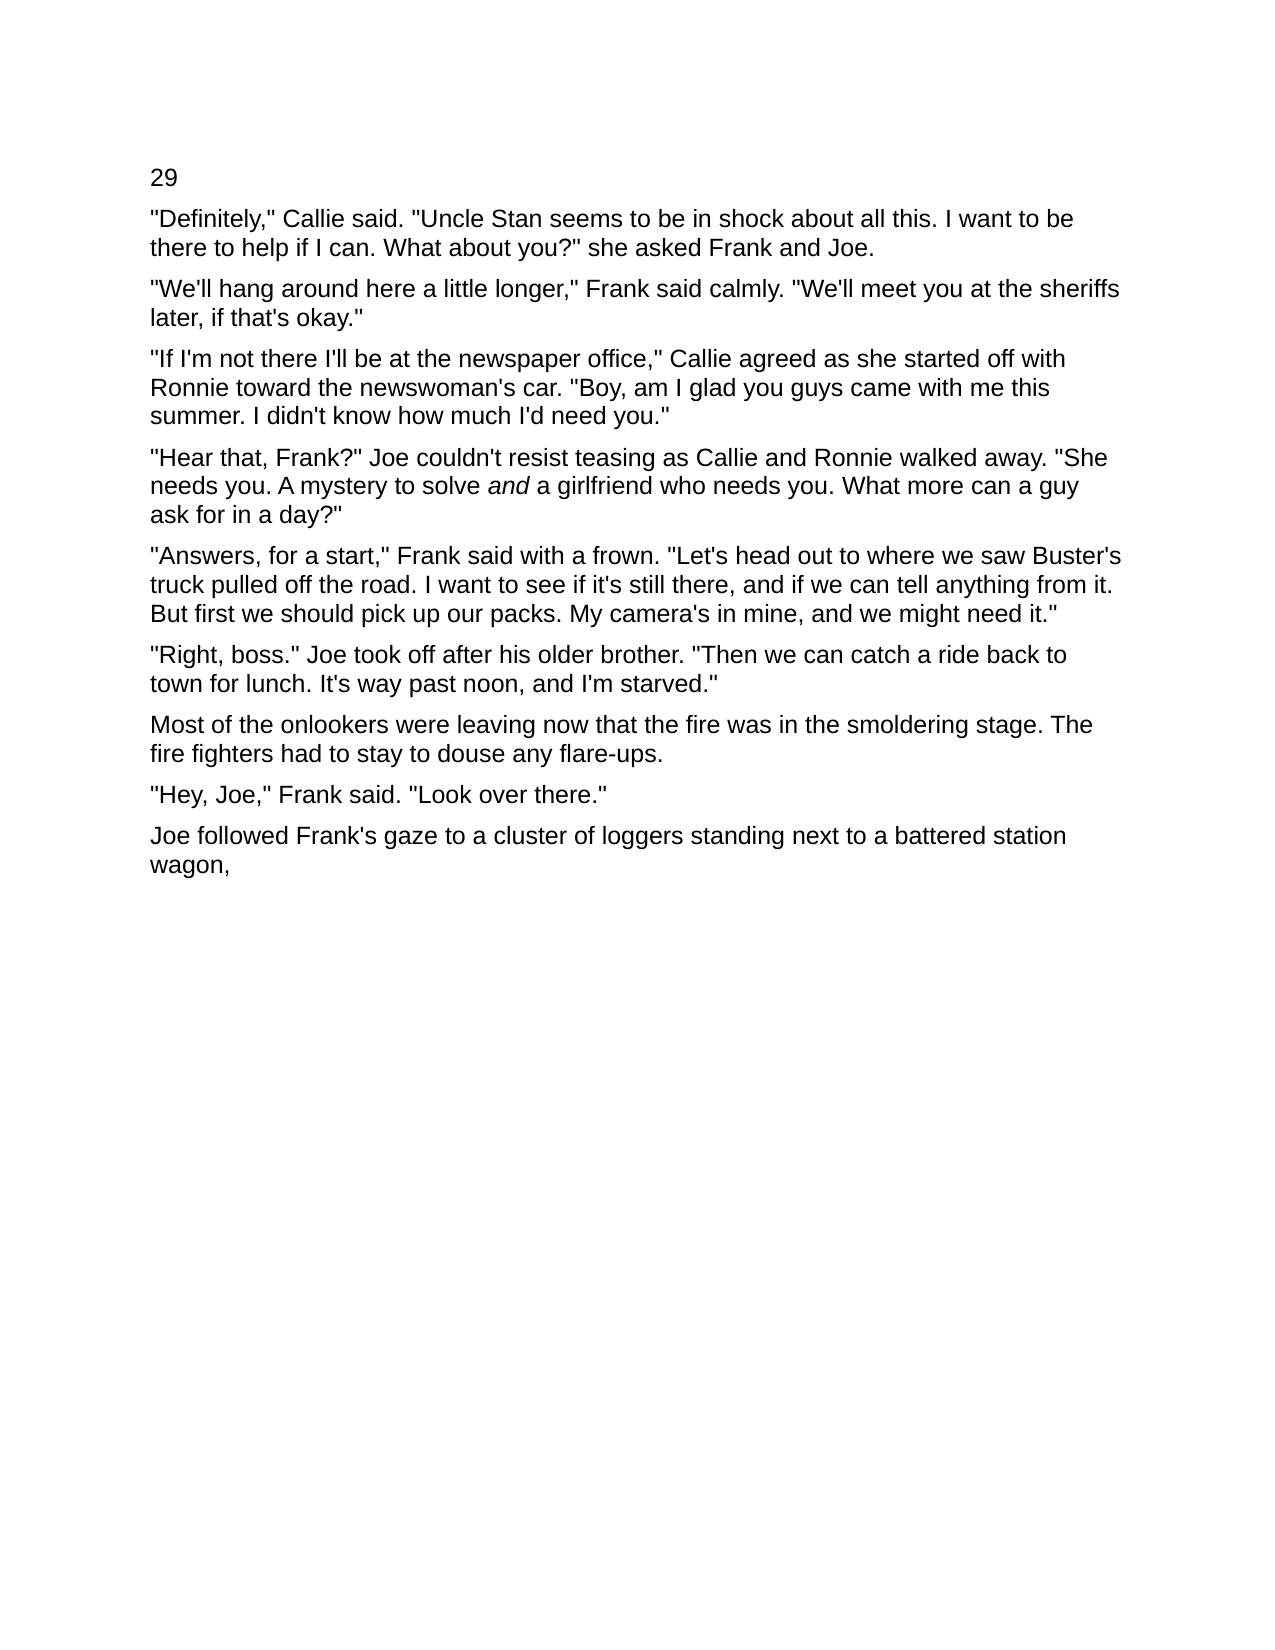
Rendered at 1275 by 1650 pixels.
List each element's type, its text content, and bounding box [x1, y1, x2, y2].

text Most of the onlookers were leaving now that the fire was in the smoldering stage. The fire fighters had to stay to douse any flare-ups. [150, 710, 1125, 767]
text "Right, boss." Joe took off after his older brother. "Then we can catch a ride back to town for lunch. It's way past noon, and I'm starved." [150, 640, 1125, 697]
text Joe followed Frank's gaze to a cluster of loggers standing next to a battered station wagon, [150, 821, 1125, 879]
text "We'll hang around here a little longer," Frank said calmly. "We'll meet you at the sheriffs later, if that's okay." [150, 274, 1125, 331]
text 29 [150, 162, 1125, 191]
text "Definitely," Callie said. "Uncle Stan seems to be in shock about all this. I want to be there to help if I can. What about you?" she asked Frank and Joe. [150, 204, 1125, 261]
text "Hear that, Frank?" Joe couldn't resist teasing as Callie and Ronnie walked away. "She needs you. A mystery to solve and a girlfriend who needs you. What more can a guy ask for in a day?" [150, 442, 1125, 529]
text "Hey, Joe," Frank said. "Look over there." [150, 780, 1125, 809]
text "Answers, for a start," Frank said with a frown. "Let's head out to where we saw Buster's truck pulled off the road. I want to see if it's still there, and if we can tell anything from it. But first we should pick up our packs. My camera's in mine, and we might need it." [150, 541, 1125, 627]
text "If I'm not there I'll be at the newspaper office," Callie agreed as she started off with Ronnie toward the newswoman's car. "Boy, am I glad you guys came with me this summer. I didn't know how much I'd need you." [150, 344, 1125, 430]
